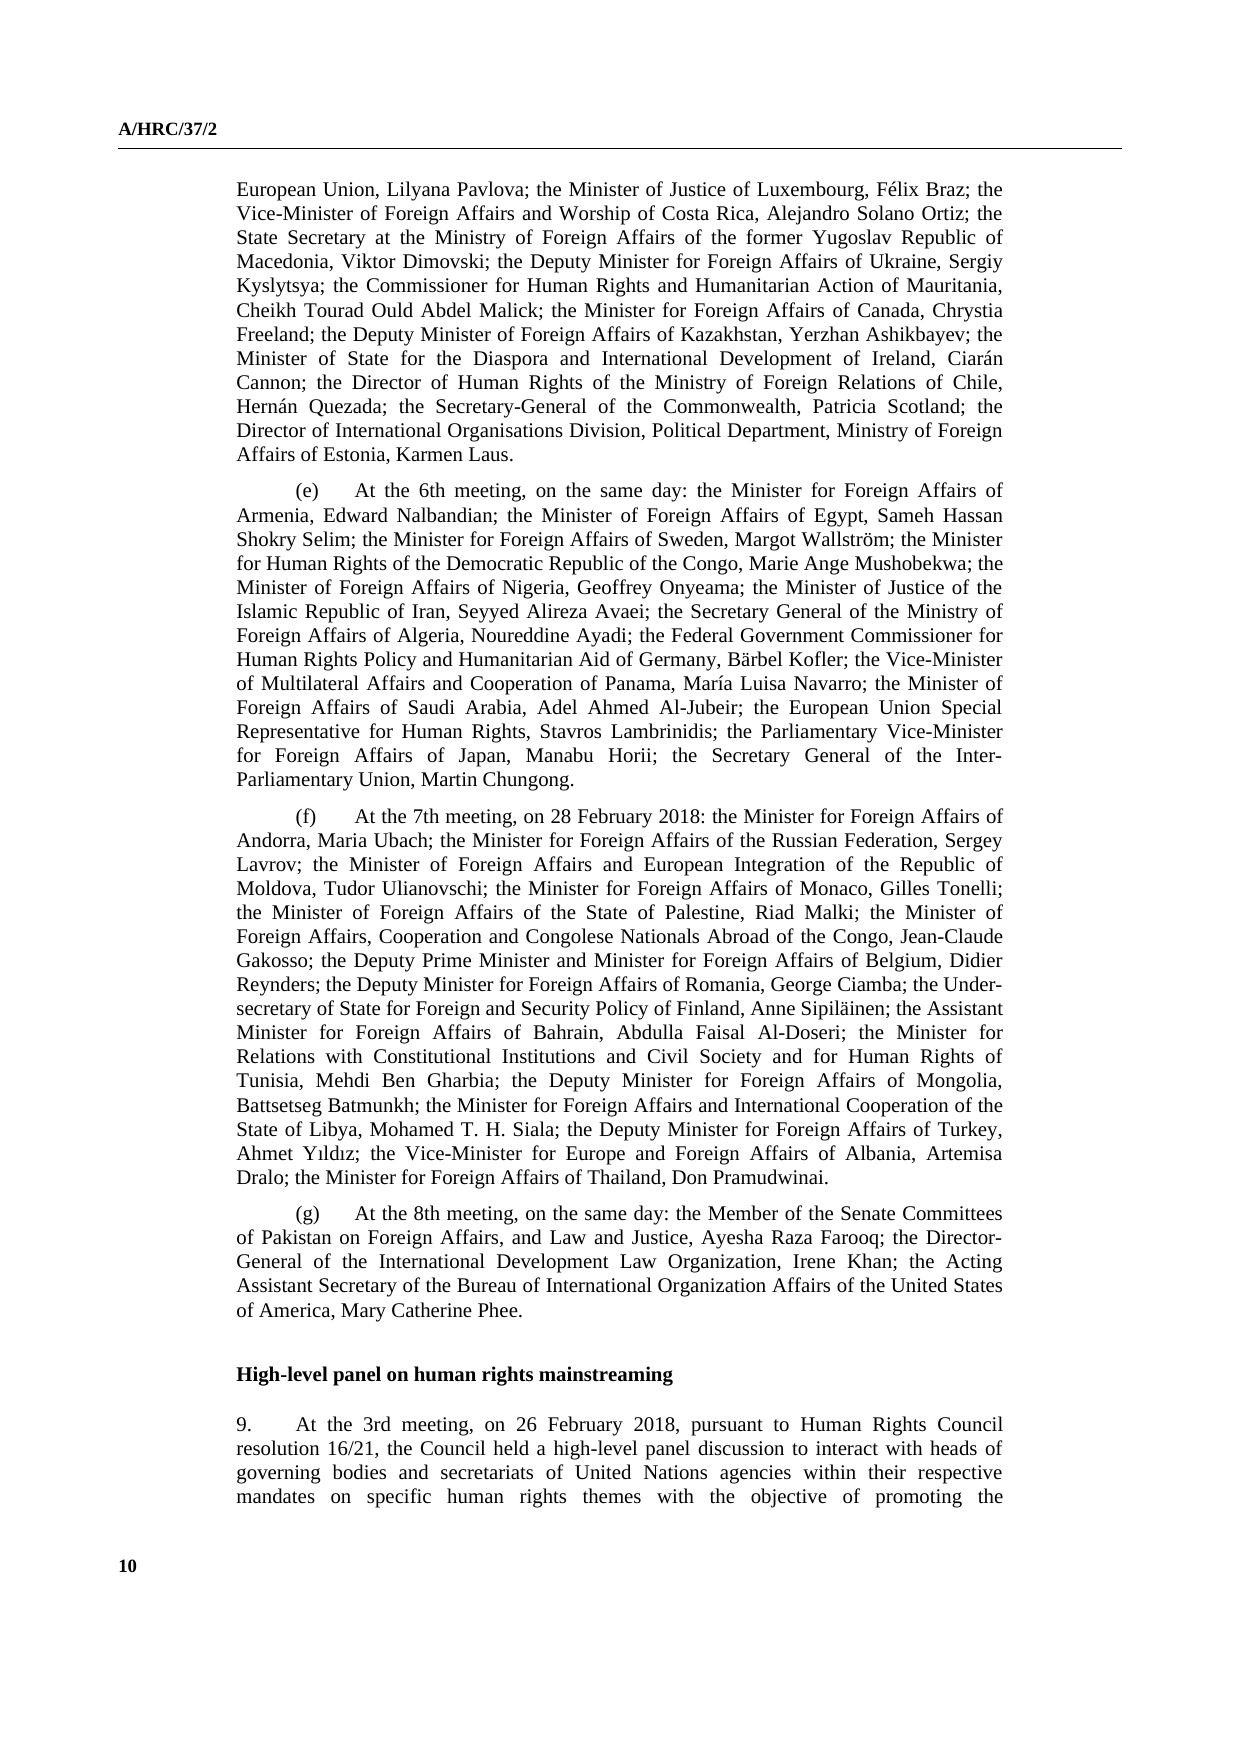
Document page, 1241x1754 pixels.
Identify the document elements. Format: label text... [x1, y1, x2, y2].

text (f) At the 7th meeting, on 28 February 2018: the Minister for Foreign Affairs of Andorra, Maria Ubach; the Minister for Foreign Affairs of the Russian Federation, Sergey Lavrov; the Minister of Foreign Affairs and European Integration of the Republic of Moldova, Tudor Ulianovschi; the Minister for Foreign Affairs of Monaco, Gilles Tonelli; the Minister of Foreign Affairs of the State of Palestine, Riad Malki; the Minister of Foreign Affairs, Cooperation and Congolese Nationals Abroad of the Congo, Jean-Claude Gakosso; the Deputy Prime Minister and Minister for Foreign Affairs of Belgium, Didier Reynders; the Deputy Minister for Foreign Affairs of Romania, George Ciamba; the Under-secretary of State for Foreign and Security Policy of Finland, Anne Sipiläinen; the Assistant Minister for Foreign Affairs of Bahrain, Abdulla Faisal Al-Doseri; the Minister for Relations with Constitutional Institutions and Civil Society and for Human Rights of Tunisia, Mehdi Ben Gharbia; the Deputy Minister for Foreign Affairs of Mongolia, Battsetseg Batmunkh; the Minister for Foreign Affairs and International Cooperation of the State of Libya, Mohamed T. H. Siala; the Deputy Minister for Foreign Affairs of Turkey, Ahmet Yıldız; the Vice-Minister for Europe and Foreign Affairs of Albania, Artemisa Dralo; the Minister for Foreign Affairs of Thailand, Don Pramudwinai. [236, 804, 1004, 1189]
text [236, 1412, 1004, 1508]
text High-level panel on human rights mainstreaming [118, 1359, 1004, 1387]
text (e) At the 6th meeting, on the same day: the Minister for Foreign Affairs of Armenia, Edward Nalbandian; the Minister of Foreign Affairs of Egypt, Sameh Hassan Shokry Selim; the Minister for Foreign Affairs of Sweden, Margot Wallström; the Minister for Human Rights of the Democratic Republic of the Congo, Marie Ange Mushobekwa; the Minister of Foreign Affairs of Nigeria, Geoffrey Onyeama; the Minister of Justice of the Islamic Republic of Iran, Seyyed Alireza Avaei; the Secretary General of the Ministry of Foreign Affairs of Algeria, Noureddine Ayadi; the Federal Government Commissioner for Human Rights Policy and Humanitarian Aid of Germany, Bärbel Kofler; the Vice-Minister of Multilateral Affairs and Cooperation of Panama, María Luisa Navarro; the Minister of Foreign Affairs of Saudi Arabia, Adel Ahmed Al-Jubeir; the European Union Special Representative for Human Rights, Stavros Lambrinidis; the Parliamentary Vice-Minister for Foreign Affairs of Japan, Manabu Horii; the Secretary General of the Inter-Parliamentary Union, Martin Chungong. [236, 478, 1004, 791]
text (g) At the 8th meeting, on the same day: the Member of the Senate Committees of Pakistan on Foreign Affairs, and Law and Justice, Ayesha Raza Farooq; the Director-General of the International Development Law Organization, Irene Khan; the Acting Assistant Secretary of the Bureau of International Organization Affairs of the United States of America, Mary Catherine Phee. [236, 1201, 1004, 1322]
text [236, 177, 1004, 466]
